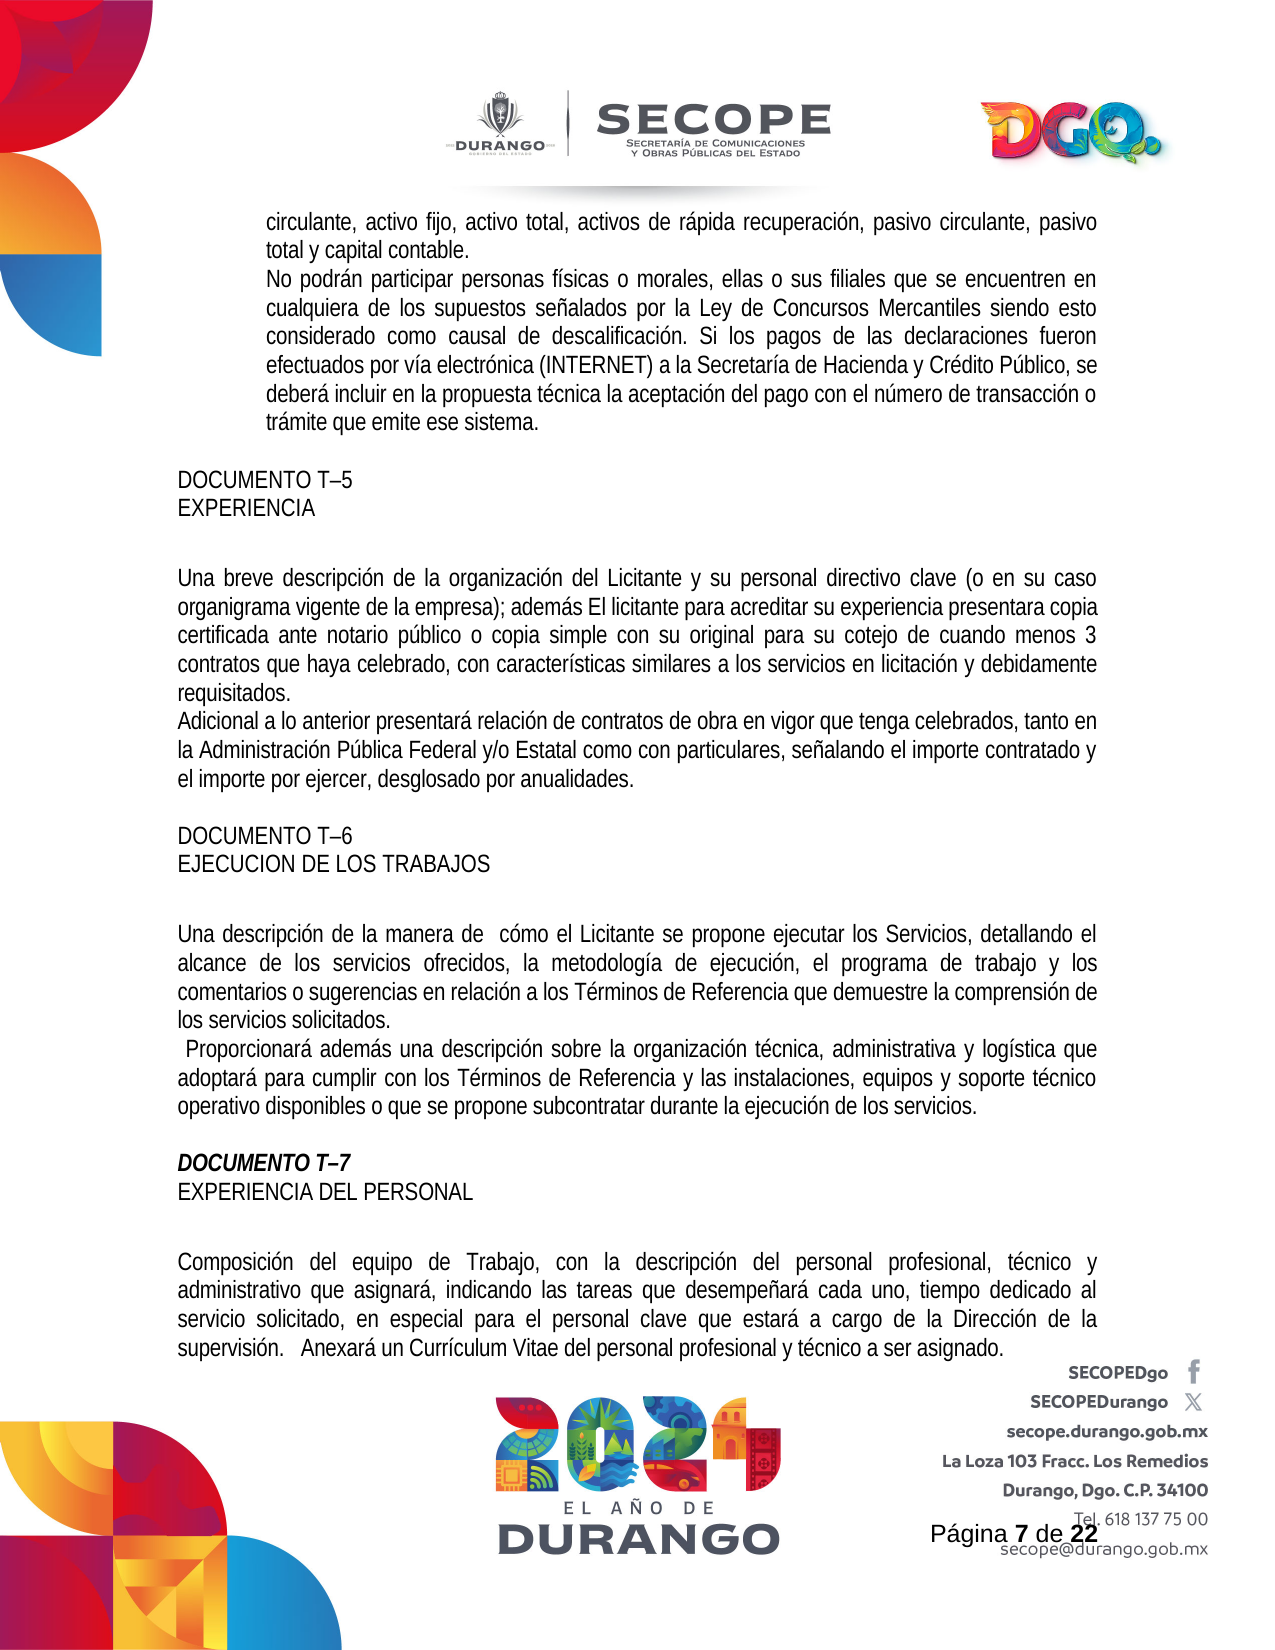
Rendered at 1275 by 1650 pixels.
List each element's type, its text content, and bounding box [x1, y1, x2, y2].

picture [0, 0, 1275, 1650]
text DOCUMENTO T–6 [177, 821, 1098, 849]
text EXPERIENCIA DEL PERSONAL [177, 1177, 1098, 1206]
text DOCUMENTO T–7 [177, 1148, 1098, 1177]
text No podrán participar personas físicas o morales, ellas o sus filiales que se encuentren en cualquiera de los supuestos señalados por la Ley de Concursos Mercantiles siendo esto considerado como causal de descalificación. Si los pagos de las declaraciones fueron efectuados por vía electrónica (INTERNET) a la Secretaría de Hacienda y Crédito Público, se deberá incluir en la propuesta técnica la aceptación del pago con el número de transacción o trámite que emite ese sistema. [266, 264, 1098, 436]
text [266, 207, 1098, 264]
text EXPERIENCIA [177, 493, 1098, 522]
text Una descripción de la manera de cómo el Licitante se propone ejecutar los Servicios, detallando el alcance de los servicios ofrecidos, la metodología de ejecución, el programa de trabajo y los comentarios o sugerencias en relación a los Términos de Referencia que demuestre la comprensión de los servicios solicitados. [177, 919, 1098, 1034]
text DOCUMENTO T–5 [177, 464, 1098, 493]
text EJECUCION DE LOS TRABAJOS [177, 849, 1098, 878]
text Una breve descripción de la organización del Licitante y su personal directivo clave (o en su caso organigrama vigente de la empresa); además El licitante para acreditar su experiencia presentara copia certificada ante notario público o copia simple con su original para su cotejo de cuando menos 3 contratos que haya celebrado, con características similares a los servicios en licitación y debidamente requisitados. [177, 563, 1098, 706]
text Adicional a lo anterior presentará relación de contratos de obra en vigor que tenga celebrados, tanto en la Administración Pública Federal y/o Estatal como con particulares, señalando el importe contratado y el importe por ejercer, desglosado por anualidades. [177, 706, 1098, 792]
text Proporcionará además una descripción sobre la organización técnica, administrativa y logística que adoptará para cumplir con los Términos de Referencia y las instalaciones, equipos y soporte técnico operativo disponibles o que se propone subcontratar durante la ejecución de los servicios. [177, 1034, 1098, 1120]
text Composición del equipo de Trabajo, con la descripción del personal profesional, técnico y administrativo que asignará, indicando las tareas que desempeñará cada uno, tiempo dedicado al servicio solicitado, en especial para el personal clave que estará a cargo de la Dirección de la supervisión. Anexará un Currículum Vitae del personal profesional y técnico a ser asignado. [177, 1247, 1098, 1361]
